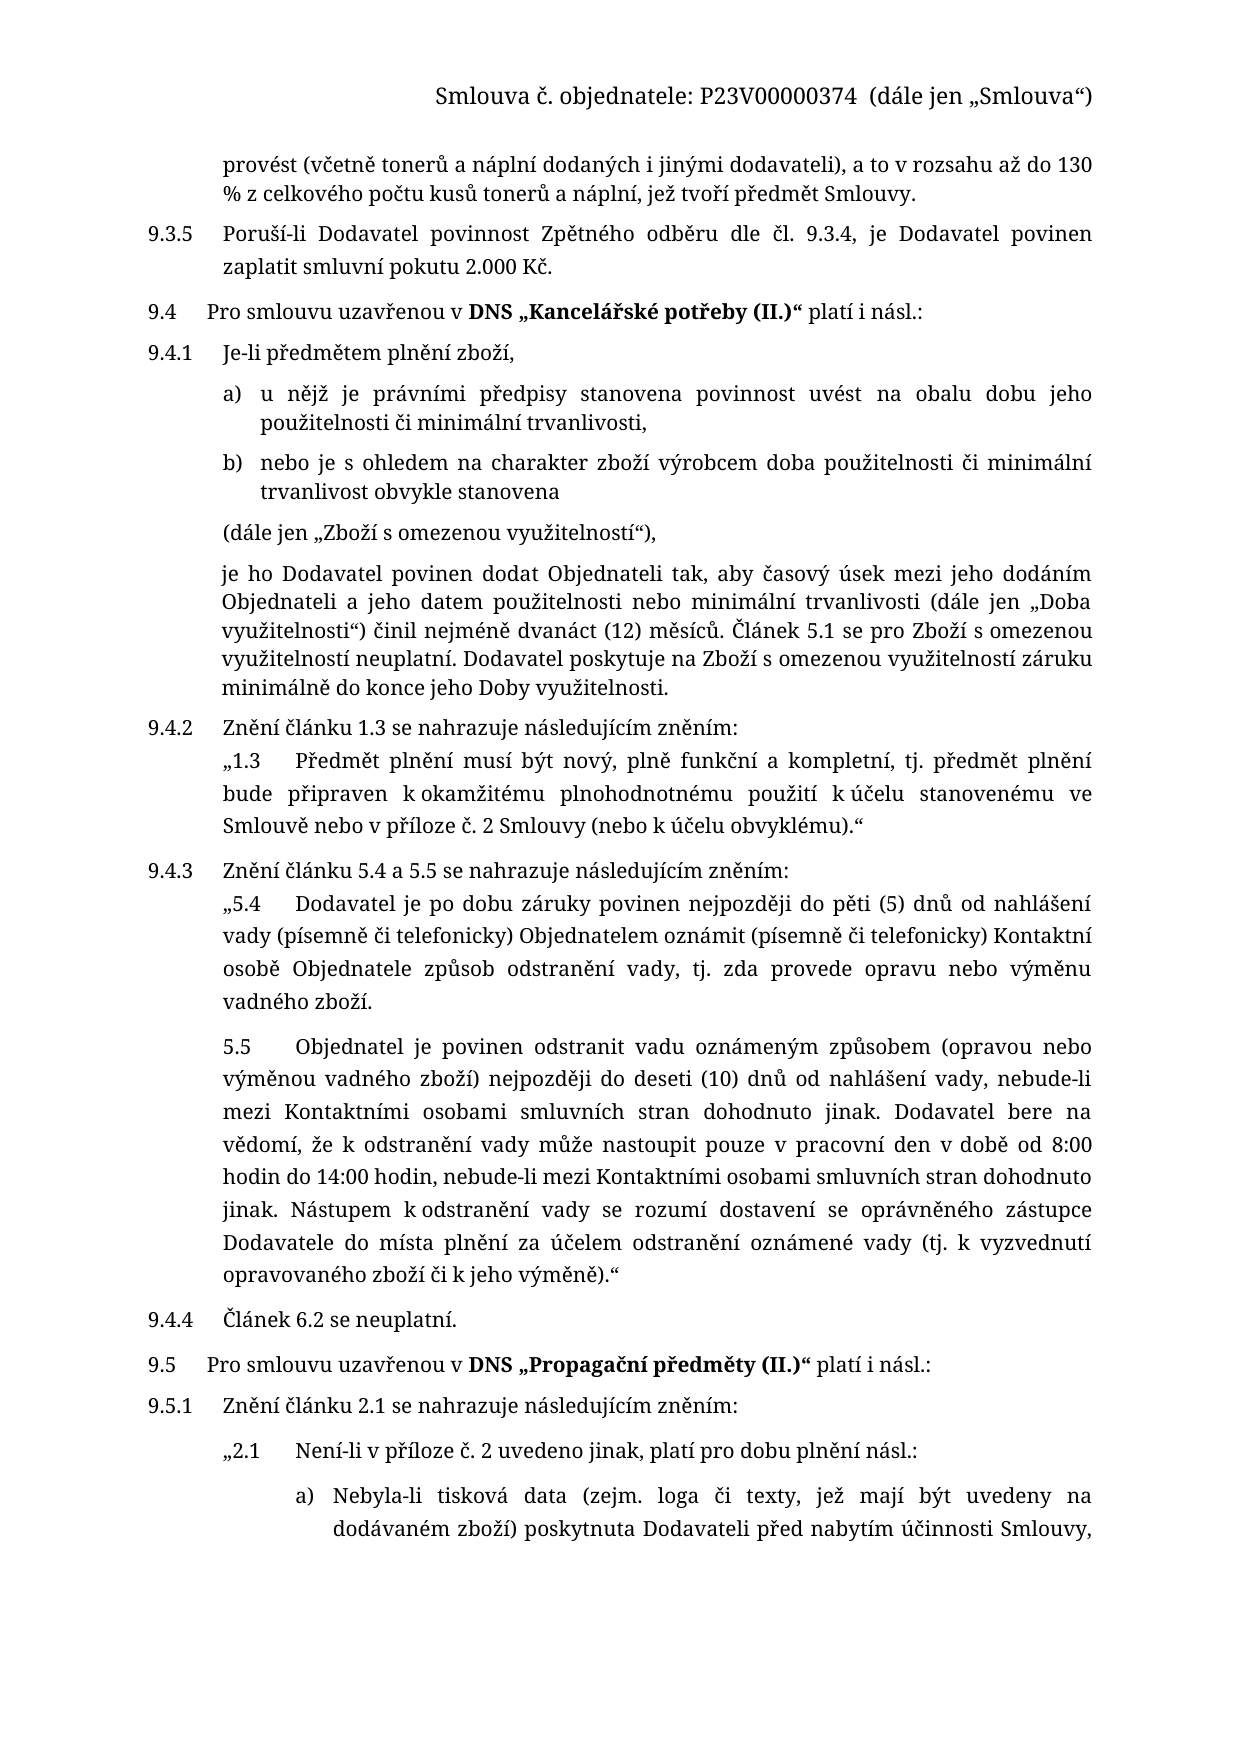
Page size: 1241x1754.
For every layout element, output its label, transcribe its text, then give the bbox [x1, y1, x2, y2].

list Znění článku 2.1 se nahrazuje následujícím zněním: [148, 1391, 1093, 1420]
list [148, 150, 1093, 207]
list 5.5 Objednatel je povinen odstranit vadu oznámeným způsobem (opravou nebo výměnou vadného zboží) nejpozději do deseti (10) dnů od nahlášení vady, nebude-li mezi Kontaktními osobami smluvních stran dohodnuto jinak. Dodavatel bere na vědomí, že k odstranění vady může nastoupit pouze v pracovní den v době od 8:00 hodin do 14:00 hodin, nebude-li mezi Kontaktními osobami smluvních stran dohodnuto jinak. Nástupem k odstranění vady se rozumí dostavení se oprávněného zástupce Dodavatele do místa plnění za účelem odstranění oznámené vady (tj. k vyzvednutí opravovaného zboží či k jeho výměně).“ [223, 1032, 1093, 1289]
list „5.4 Dodavatel je po dobu záruky povinen nejpozději do pěti (5) dnů od nahlášení vady (písemně či telefonicky) Objednatelem oznámit (písemně či telefonicky) Kontaktní osobě Objednatele způsob odstranění vady, tj. zda provede opravu nebo výměnu vadného zboží. [223, 889, 1093, 1015]
list Pro smlouvu uzavřenou v DNS „Kancelářské potřeby (II.)“ platí i násl.: [148, 297, 1093, 326]
list u nějž je právními předpisy stanovena povinnost uvést na obalu dobu jeho použitelnosti či minimální trvanlivosti, [223, 379, 1093, 436]
list Článek 6.2 se neuplatní. [148, 1305, 1093, 1334]
list Znění článku 5.4 a 5.5 se nahrazuje následujícím zněním: [148, 856, 1093, 885]
text (dále jen „Zboží s omezenou využitelností“), [223, 518, 1093, 546]
list Je-li předmětem plnění zboží, [148, 338, 1093, 367]
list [295, 1482, 1093, 1543]
list „2.1 Není-li v příloze č. 2 uvedeno jinak, platí pro dobu plnění násl.: [223, 1436, 1093, 1465]
list Pro smlouvu uzavřenou v DNS „Propagační předměty (II.)“ platí i násl.: [148, 1350, 1093, 1379]
list „1.3 Předmět plnění musí být nový, plně funkční a kompletní, tj. předmět plnění bude připraven k okamžitému plnohodnotnému použití k účelu stanovenému ve Smlouvě nebo v příloze č. 2 Smlouvy (nebo k účelu obvyklému).“ [223, 746, 1093, 840]
list Znění článku 1.3 se nahrazuje následujícím zněním: [148, 713, 1093, 742]
list Poruší-li Dodavatel povinnost Zpětného odběru dle čl. 9.3.4, je Dodavatel povinen zaplatit smluvní pokutu 2.000 Kč. [148, 219, 1093, 281]
list nebo je s ohledem na charakter zboží výrobcem doba použitelnosti či minimální trvanlivost obvykle stanovena [223, 448, 1093, 505]
text je ho Dodavatel povinen dodat Objednateli tak, aby časový úsek mezi jeho dodáním Objednateli a jeho datem použitelnosti nebo minimální trvanlivosti (dále jen „Doba využitelnosti“) činil nejméně dvanáct (12) měsíců. Článek 5.1 se pro Zboží s omezenou využitelností neuplatní. Dodavatel poskytuje na Zboží s omezenou využitelností záruku minimálně do konce jeho Doby využitelnosti. [221, 559, 1093, 701]
